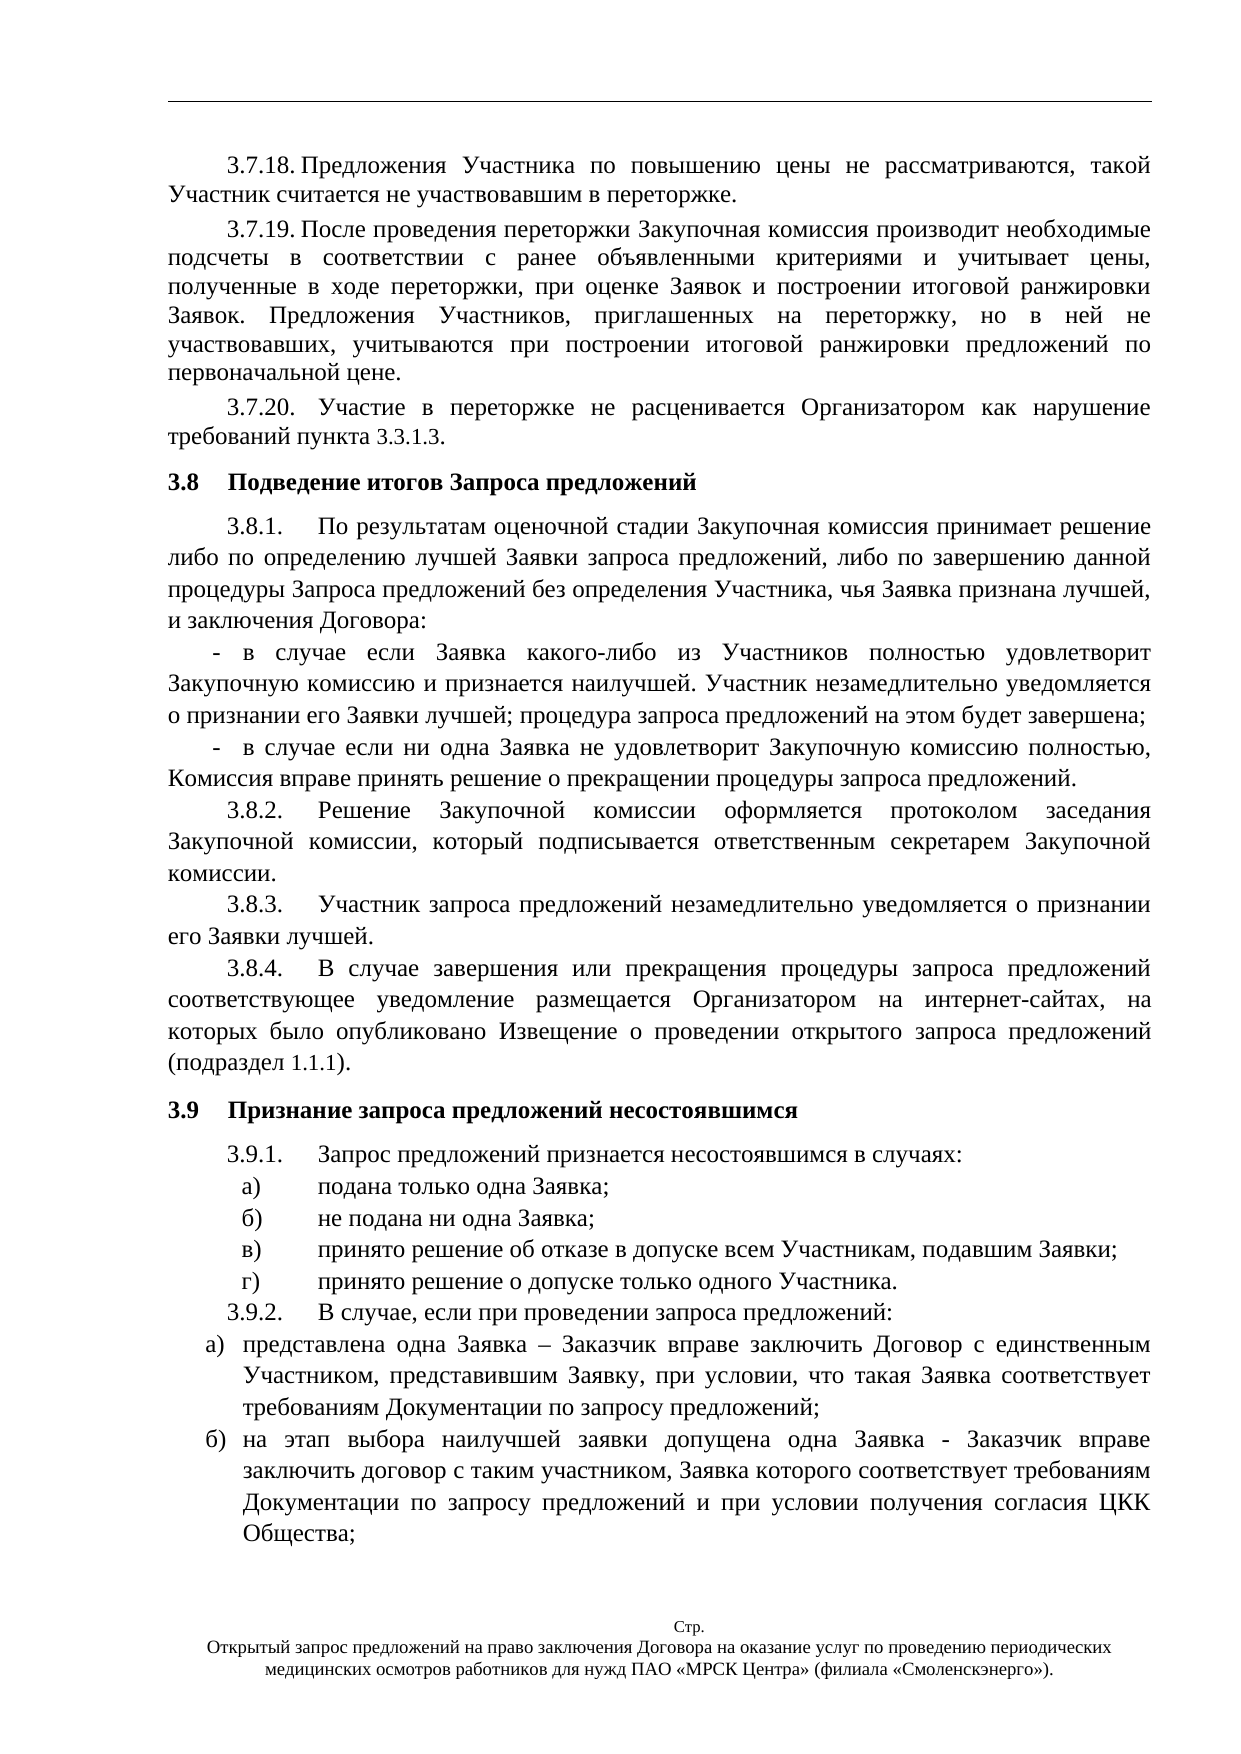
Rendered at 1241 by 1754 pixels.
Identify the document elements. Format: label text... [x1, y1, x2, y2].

list Решение Закупочной комиссии оформляется протоколом заседания Закупочной комиссии, который подписывается ответственным секретарем Закупочной комиссии. [168, 795, 1152, 887]
subtitle Подведение итогов Запроса предложений [168, 467, 1152, 495]
list Запрос предложений признается несостоявшимся в случаях: [168, 1139, 1152, 1168]
list После проведения переторжки Закупочная комиссия производит необходимые подсчеты в соответствии с ранее объявленными критериями и учитывает цены, полученные в ходе переторжки, при оценке Заявок и построении итоговой ранжировки Заявок. Предложения Участников, приглашенных на переторжку, но в ней не участвовавших, учитываются при построении итоговой ранжировки предложений по первоначальной цене. [168, 214, 1152, 386]
list Участие в переторжке не расценивается Организатором как нарушение требований пункта 3.3.1.3. [168, 392, 1152, 450]
list на этап выбора наилучшей заявки допущена одна Заявка - Заказчик вправе заключить договор с таким участником, Заявка которого соответствует требованиям Документации по запросу предложений и при условии получения согласия ЦКК Общества; [205, 1424, 1152, 1547]
list В случае, если при проведении запроса предложений: [168, 1297, 1152, 1326]
list представлена одна Заявка – Заказчик вправе заключить Договор с единственным Участником, представившим Заявку, при условии, что такая Заявка соответствует требованиям Документации по запросу предложений; [205, 1329, 1152, 1421]
list подана только одна Заявка; [168, 1171, 1152, 1200]
list Предложения Участника по повышению цены не рассматриваются, такой Участник считается не участвовавшим в переторжке. [168, 150, 1152, 207]
list принято решение об отказе в допуске всем Участникам, подавшим Заявки; [168, 1234, 1152, 1263]
list в случае если Заявка какого-либо из Участников полностью удовлетворит Закупочную комиссию и признается наилучшей. Участник незамедлительно уведомляется о признании его Заявки лучшей; процедура запроса предложений на этом будет завершена; [168, 637, 1152, 729]
subtitle Признание запроса предложений несостоявшимся [168, 1096, 1152, 1124]
list не подана ни одна Заявка; [168, 1203, 1152, 1231]
list в случае если ни одна Заявка не удовлетворит Закупочную комиссию полностью, Комиссия вправе принять решение о прекращении процедуры запроса предложений. [168, 732, 1152, 792]
list Участник запроса предложений незамедлительно уведомляется о признании его Заявки лучшей. [168, 889, 1152, 950]
list По результатам оценочной стадии Закупочная комиссия принимает решение либо по определению лучшей Заявки запроса предложений, либо по завершению данной процедуры Запроса предложений без определения Участника, чья Заявка признана лучшей, и заключения Договора: [168, 511, 1152, 634]
list принято решение о допуске только одного Участника. [168, 1266, 1152, 1294]
list В случае завершения или прекращения процедуры запроса предложений соответствующее уведомление размещается Организатором на интернет-сайтах, на которых было опубликовано Извещение о проведении открытого запроса предложений (подраздел 1.1.1). [168, 953, 1152, 1076]
